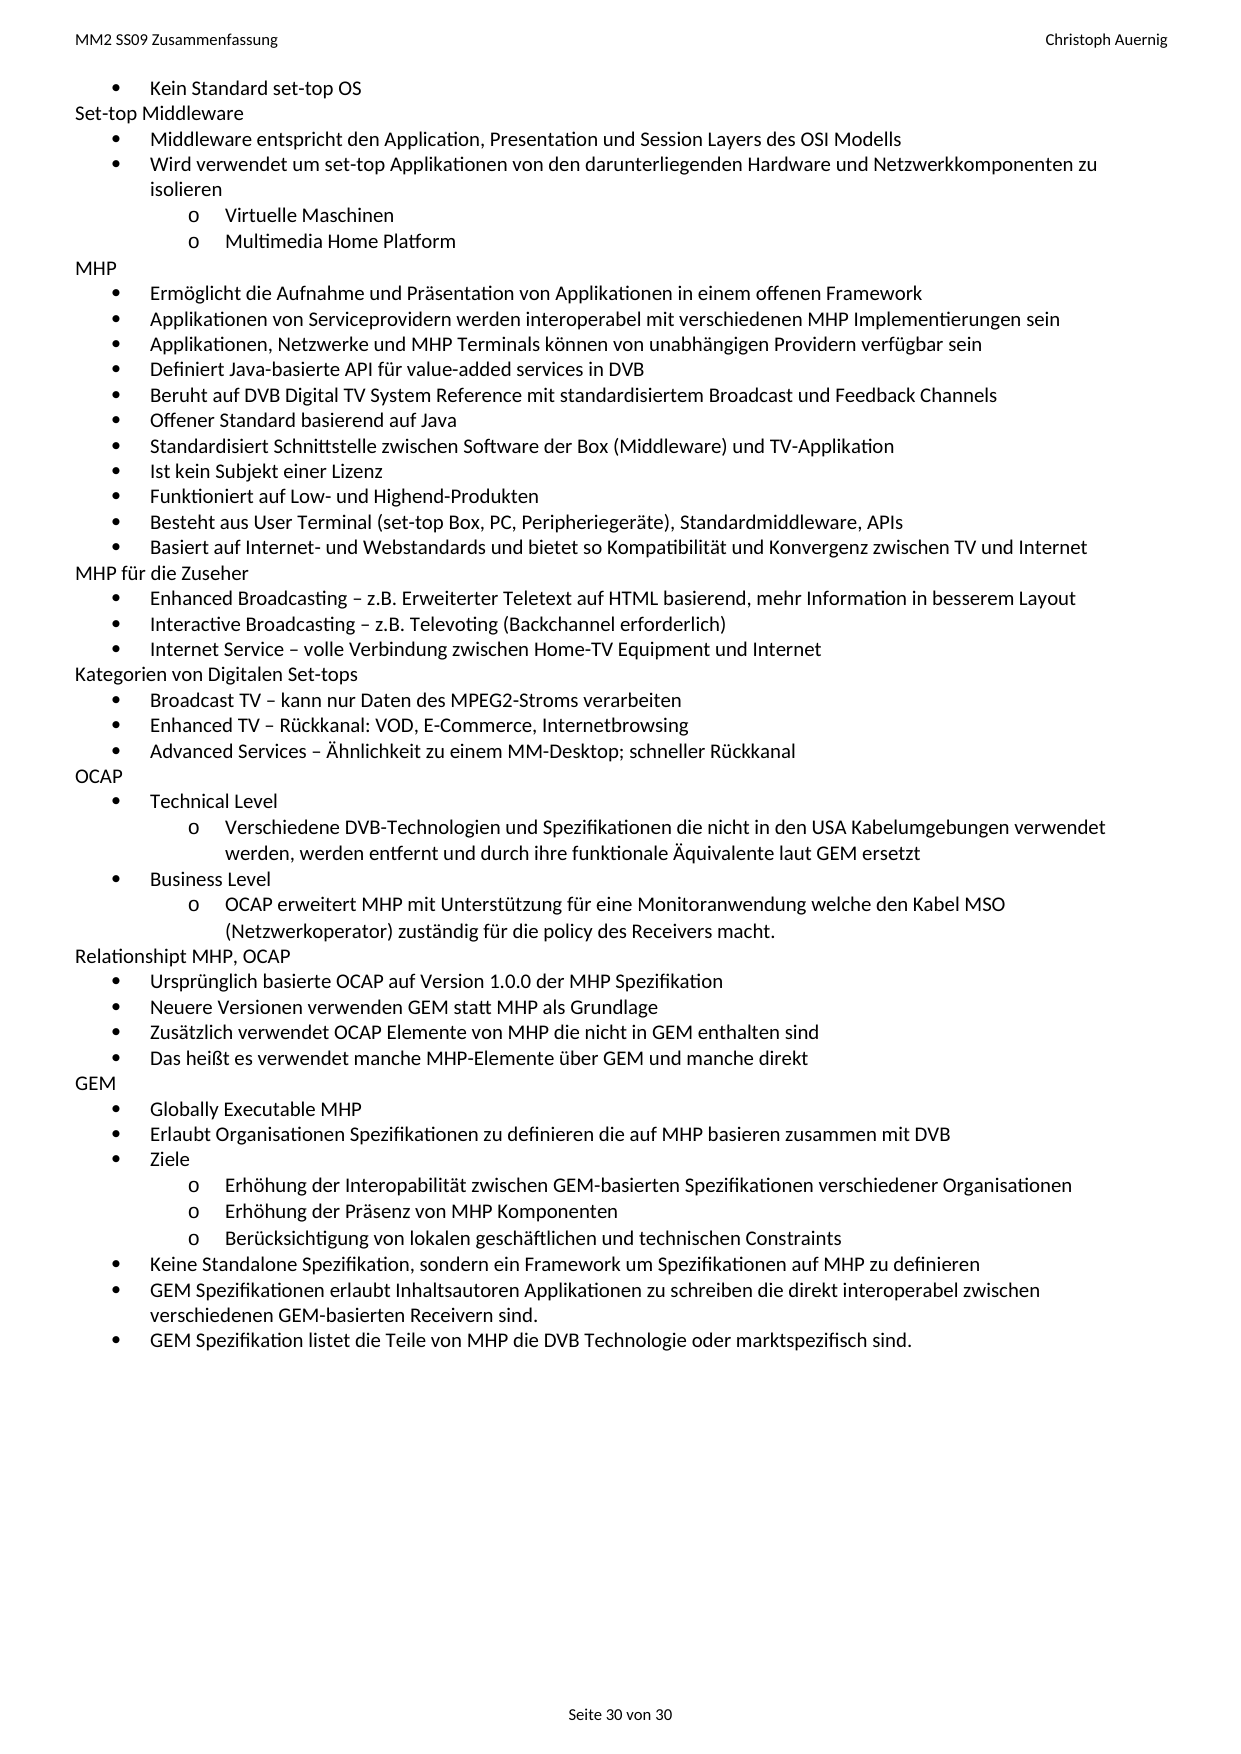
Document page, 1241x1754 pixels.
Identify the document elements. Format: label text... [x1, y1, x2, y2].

list Middleware entspricht den Application, Presentation und Session Layers des OSI Modells [112, 126, 1165, 151]
list Applikationen von Serviceprovidern werden interoperabel mit verschiedenen MHP Implementierungen sein [112, 306, 1165, 331]
list Keine Standalone Spezifikation, sondern ein Framework um Spezifikationen auf MHP zu definieren [112, 1251, 1165, 1277]
list OCAP erweitert MHP mit Unterstützung für eine Monitoranwendung welche den Kabel MSO (Netzwerkoperator) zuständig für die policy des Receivers macht. [187, 891, 1165, 943]
list Ursprünglich basierte OCAP auf Version 1.0.0 der MHP Spezifikation [112, 969, 1165, 994]
list Berücksichtigung von lokalen geschäftlichen und technischen Constraints [187, 1225, 1165, 1251]
list Advanced Services – Ähnlichkeit zu einem MM-Desktop; schneller Rückkanal [112, 738, 1165, 763]
list Interactive Broadcasting – z.B. Televoting (Backchannel erforderlich) [112, 611, 1165, 636]
list Neuere Versionen verwenden GEM statt MHP als Grundlage [112, 994, 1165, 1019]
list Ist kein Subjekt einer Lizenz [112, 458, 1165, 484]
list Broadcast TV – kann nur Daten des MPEG2-Stroms verarbeiten [112, 687, 1165, 712]
list Verschiedene DVB-Technologien und Spezifikationen die nicht in den USA Kabelumgebungen verwendet werden, werden entfernt und durch ihre funktionale Äquivalente laut GEM ersetzt [187, 814, 1165, 866]
list Erhöhung der Interopabilität zwischen GEM-basierten Spezifikationen verschiedener Organisationen [187, 1172, 1165, 1198]
list Standardisiert Schnittstelle zwischen Software der Box (Middleware) und TV-Applikation [112, 433, 1165, 458]
text MHP für die Zuseher [75, 560, 1165, 585]
text MHP [75, 255, 1165, 280]
list Technical Level [112, 789, 1165, 814]
list Enhanced TV – Rückkanal: VOD, E-Commerce, Internetbrowsing [112, 712, 1165, 738]
list Kein Standard set-top OS [112, 75, 1165, 100]
text GEM [75, 1070, 1165, 1096]
list Erlaubt Organisationen Spezifikationen zu definieren die auf MHP basieren zusammen mit DVB [112, 1121, 1165, 1147]
list Zusätzlich verwendet OCAP Elemente von MHP die nicht in GEM enthalten sind [112, 1019, 1165, 1045]
list GEM Spezifikationen erlaubt Inhaltsautoren Applikationen zu schreiben die direkt interoperabel zwischen verschiedenen GEM-basierten Receivern sind. [112, 1277, 1165, 1328]
list Globally Executable MHP [112, 1096, 1165, 1121]
list Ziele [112, 1147, 1165, 1172]
list Multimedia Home Platform [187, 228, 1165, 255]
list Das heißt es verwendet manche MHP-Elemente über GEM und manche direkt [112, 1045, 1165, 1070]
text Relationshipt MHP, OCAP [75, 943, 1165, 969]
list GEM Spezifikation listet die Teile von MHP die DVB Technologie oder marktspezifisch sind. [112, 1328, 1165, 1353]
list Definiert Java-basierte API für value-added services in DVB [112, 357, 1165, 382]
list Basiert auf Internet- und Webstandards und bietet so Kompatibilität und Konvergenz zwischen TV und Internet [112, 534, 1165, 560]
list Enhanced Broadcasting – z.B. Erweiterter Teletext auf HTML basierend, mehr Information in besserem Layout [112, 585, 1165, 611]
text OCAP [75, 763, 1165, 789]
list Offener Standard basierend auf Java [112, 407, 1165, 433]
list Besteht aus User Terminal (set-top Box, PC, Peripheriegeräte), Standardmiddleware, APIs [112, 509, 1165, 534]
list Wird verwendet um set-top Applikationen von den darunterliegenden Hardware und Netzwerkkomponenten zu isolieren [112, 151, 1165, 202]
list Erhöhung der Präsenz von MHP Komponenten [187, 1198, 1165, 1225]
list Applikationen, Netzwerke und MHP Terminals können von unabhängigen Providern verfügbar sein [112, 331, 1165, 357]
list Funktioniert auf Low- und Highend-Produkten [112, 484, 1165, 509]
list Beruht auf DVB Digital TV System Reference mit standardisiertem Broadcast und Feedback Channels [112, 382, 1165, 407]
list Internet Service – volle Verbindung zwischen Home-TV Equipment und Internet [112, 636, 1165, 662]
list Virtuelle Maschinen [187, 202, 1165, 228]
text Kategorien von Digitalen Set-tops [75, 662, 1165, 687]
list Business Level [112, 866, 1165, 891]
text Set-top Middleware [75, 100, 1165, 126]
list Ermöglicht die Aufnahme und Präsentation von Applikationen in einem offenen Framework [112, 280, 1165, 306]
